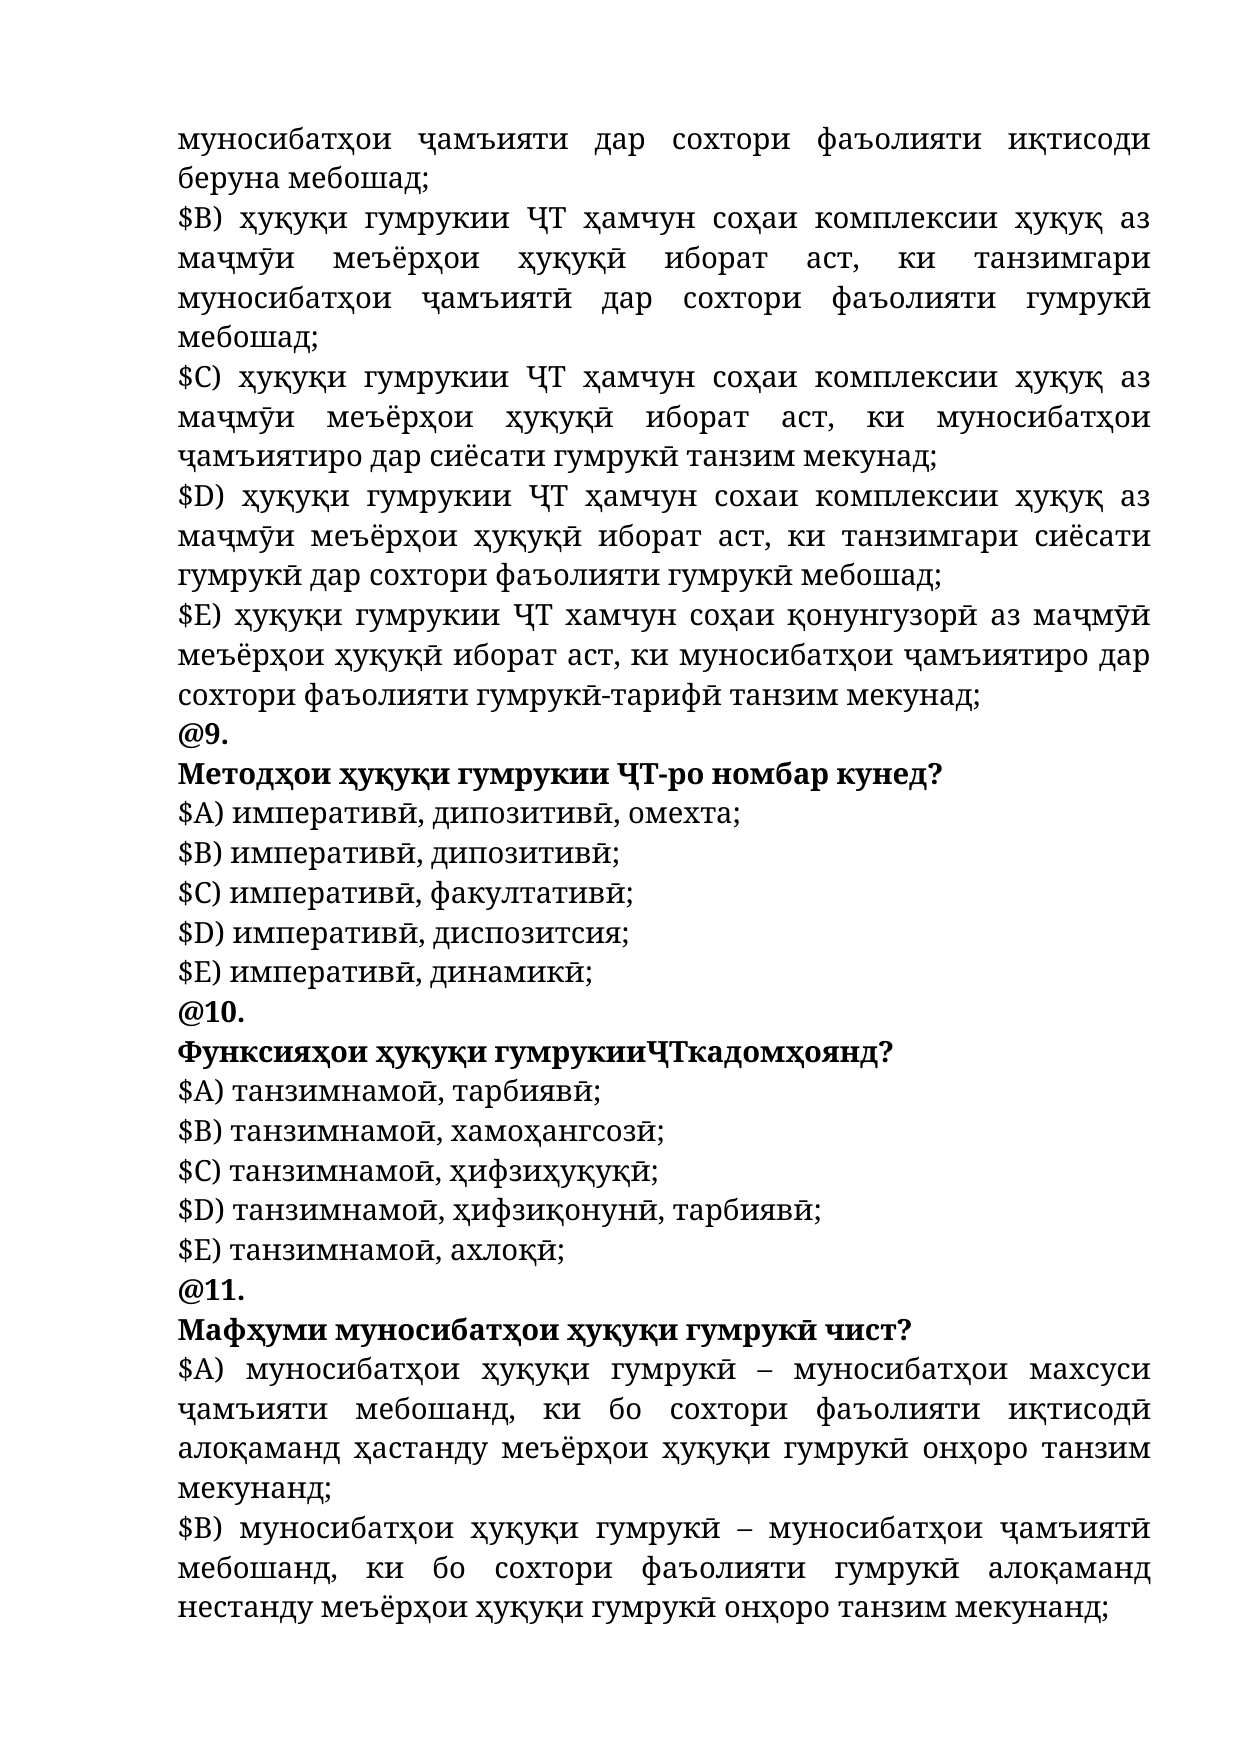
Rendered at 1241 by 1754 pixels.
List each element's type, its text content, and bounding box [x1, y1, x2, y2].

text $E) танзимнамоӣ, ахлоқӣ; [177, 1229, 1152, 1269]
text $A) муносибатҳои ҳуқуқи гумрукӣ – муносибатҳои махсуси ҷамъияти мебошанд, ки бо сохтори фаъолияти иқтисодӣ алоқаманд ҳастанду меъёрҳои ҳуқуқи гумрукӣ онҳоро танзим мекунанд; [177, 1348, 1152, 1507]
text $A) императивӣ, дипозитивӣ, омехта; [177, 793, 1152, 832]
text $C) императивӣ, факултативӣ; [177, 872, 1152, 912]
text $C) танзимнамоӣ, ҳифзиҳуқуқӣ; [177, 1150, 1152, 1190]
text Методҳои ҳуқуқи гумрукии ҶТ-ро номбар кунед? [177, 753, 1152, 793]
text @9. [177, 713, 1152, 753]
text @11. [177, 1269, 1152, 1309]
text $B) императивӣ, дипозитивӣ; [177, 832, 1152, 872]
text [177, 118, 1152, 197]
text $A) танзимнамоӣ, тарбиявӣ; [177, 1071, 1152, 1110]
text $D) императивӣ, диспозитсия; [177, 912, 1152, 952]
text $B) ҳуқуқи гумрукии ҶТ ҳамчун соҳаи комплексии ҳуқуқ аз маҷмӯи меъёрҳои ҳуқуқӣ иборат аст, ки танзимгари муносибатҳои ҷамъиятӣ дар сохтори фаъолияти гумрукӣ мебошад; [177, 197, 1152, 356]
text $D) ҳуқуқи гумрукии ҶТ ҳамчун сохаи комплексии ҳуқуқ аз маҷмӯи меъёрҳои ҳуқуқӣ иборат аст, ки танзимгари сиёсати гумрукӣ дар сохтори фаъолияти гумрукӣ мебошад; [177, 475, 1152, 594]
text $C) ҳуқуқи гумрукии ҶТ ҳамчун соҳаи комплексии ҳуқуқ аз маҷмӯи меъёрҳои ҳуқуқӣ иборат аст, ки муносибатҳои ҷамъиятиро дар сиёсати гумрукӣ танзим мекунад; [177, 356, 1152, 475]
text $D) танзимнамоӣ, ҳифзиқонунӣ, тарбиявӣ; [177, 1190, 1152, 1229]
text $E) императивӣ, динамикӣ; [177, 952, 1152, 991]
text @10. [177, 991, 1152, 1031]
text $E) ҳуқуқи гумрукии ҶТ хамчун соҳаи қонунгузорӣ аз маҷмӯӣ меъёрҳои ҳуқуқӣ иборат аст, ки муносибатҳои ҷамъиятиро дар сохтори фаъолияти гумрукӣ-тарифӣ танзим мекунад; [177, 594, 1152, 713]
text Функсияҳои ҳуқуқи гумрукииҶТкадомҳоянд? [177, 1031, 1152, 1071]
text Мафҳуми муносибатҳои ҳуқуқи гумрукӣ чист? [177, 1309, 1152, 1348]
text $B) танзимнамоӣ, хамоҳангсозӣ; [177, 1110, 1152, 1150]
text $B) муносибатҳои ҳуқуқи гумрукӣ – муносибатҳои ҷамъиятӣ мебошанд, ки бо сохтори фаъолияти гумрукӣ алоқаманд нестанду меъёрҳои ҳуқуқи гумрукӣ онҳоро танзим мекунанд; [177, 1507, 1152, 1626]
